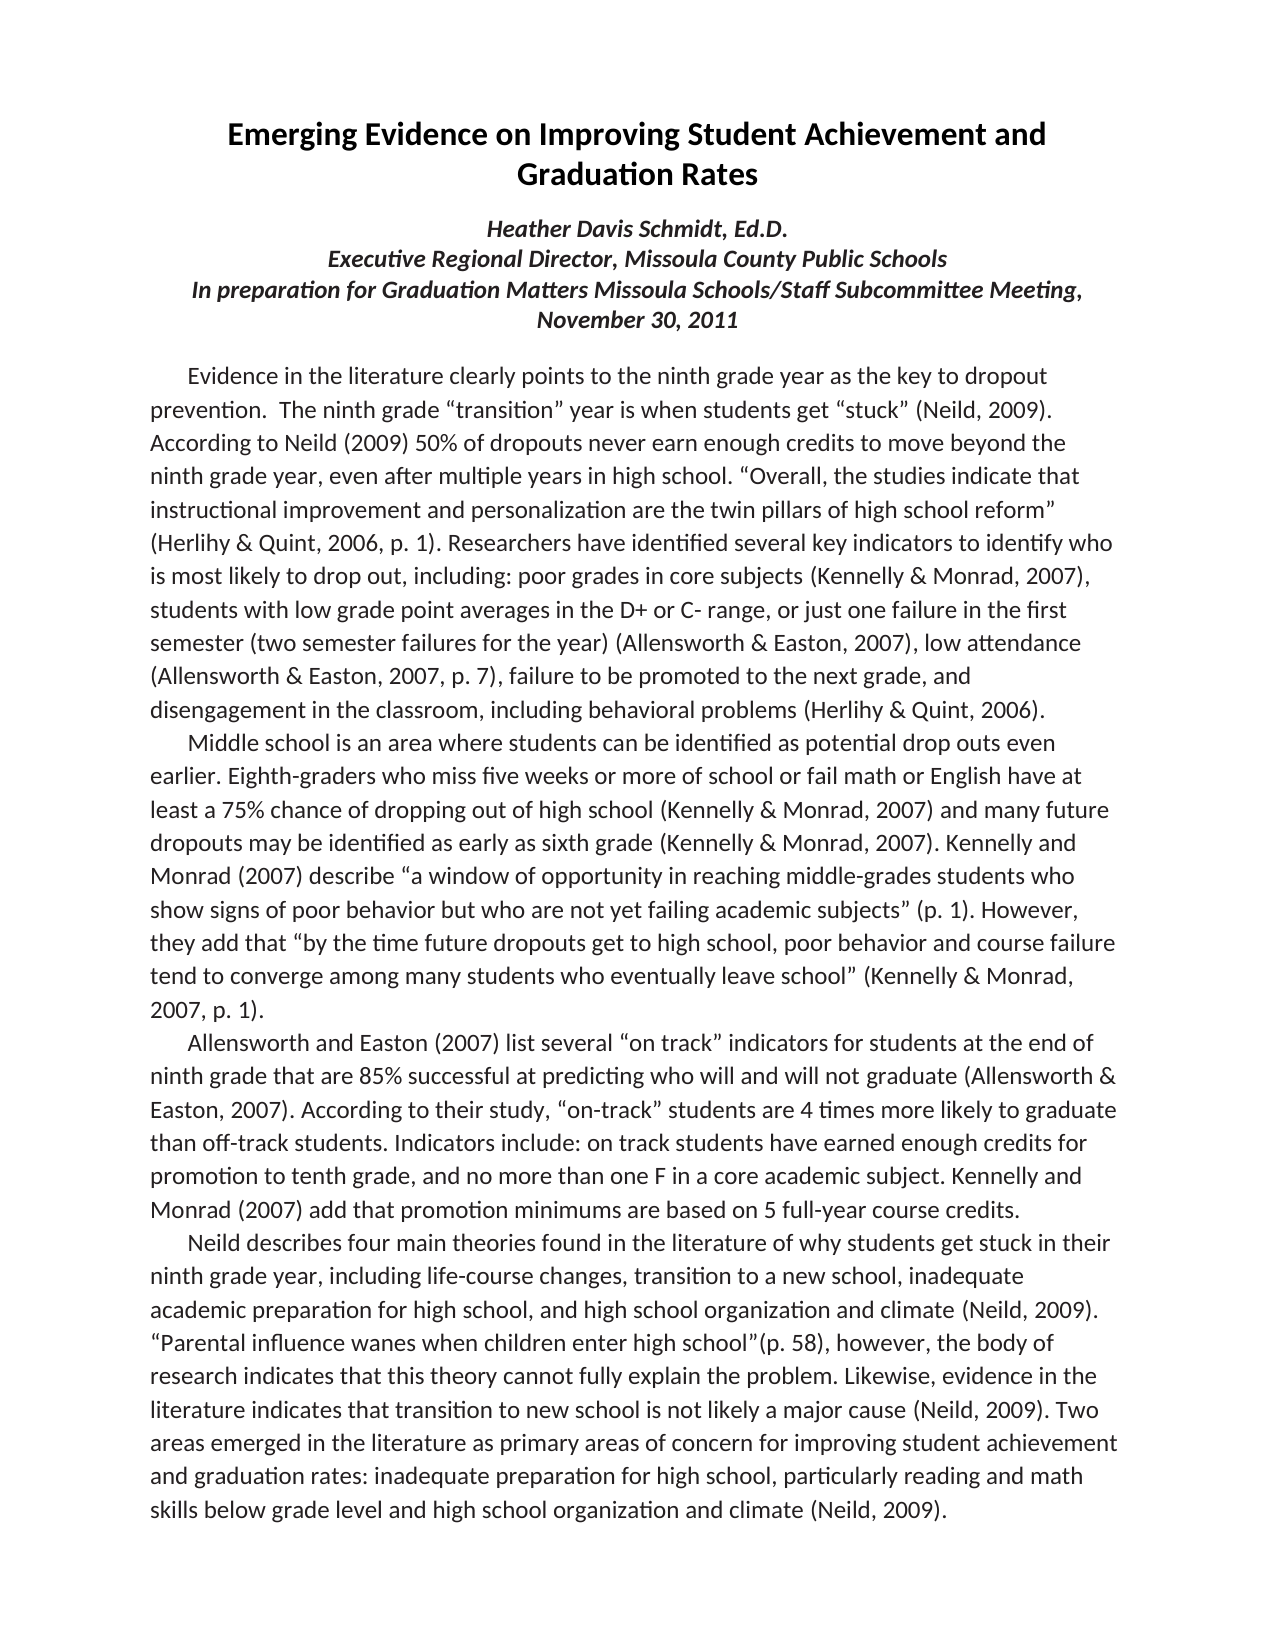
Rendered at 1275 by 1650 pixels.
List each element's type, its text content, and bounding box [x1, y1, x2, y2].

text Executive Regional Director, Missoula County Public Schools [150, 243, 1125, 274]
text Neild describes four main theories found in the literature of why students get stuck in their ninth grade year, including life-course changes, transition to a new school, inadequate academic preparation for high school, and high school organization and climate . “Parental influence wanes when children enter high school”, however, the body of research indicates that this theory cannot fully explain the problem. Likewise, evidence in the literature indicates that transition to new school is not likely a major cause . Two areas emerged in the literature as primary areas of concern for improving student achievement and graduation rates: inadequate preparation for high school, particularly reading and math skills below grade level and high school organization and climate . [150, 1225, 1125, 1525]
text Heather Davis Schmidt, Ed.D. [150, 213, 1125, 243]
subtitle Emerging Evidence on Improving Student Achievement and Graduation Rates [150, 112, 1125, 194]
text In preparation for Graduation Matters Missoula Schools/Staff Subcommittee Meeting, November 30, 2011 [150, 274, 1125, 335]
text Evidence in the literature clearly points to the ninth grade year as the key to dropout prevention. The ninth grade “transition” year is when students get “stuck” . According to Neild 50% of dropouts never earn enough credits to move beyond the ninth grade year, even after multiple years in high school. “Overall, the studies indicate that instructional improvement and personalization are the twin pillars of high school reform” . Researchers have identified several key indicators to identify who is most likely to drop out, including: poor grades in core subjects , students with low grade point averages in the D+ or C- range, or just one failure in the first semester (two semester failures for the year) , low attendance , failure to be promoted to the next grade, and disengagement in the classroom, including behavioral problems . [150, 358, 1125, 725]
text Middle school is an area where students can be identified as potential drop outs even earlier. Eighth-graders who miss five weeks or more of school or fail math or English have at least a 75% chance of dropping out of high school and many future dropouts may be identified as early as sixth grade . Kennelly and Monrad describe “a window of opportunity in reaching middle-grades students who show signs of poor behavior but who are not yet failing academic subjects” (p. 1). However, they add that “by the time future dropouts get to high school, poor behavior and course failure tend to converge among many students who eventually leave school” . [150, 725, 1125, 1025]
list Allensworth and Easton list several “on track” indicators for students at the end of ninth grade that are 85% successful at predicting who will and will not graduate . According to their study, “on-track” students are 4 times more likely to graduate than off-track students. Indicators include: on track students have earned enough credits for promotion to tenth grade, and no more than one F in a core academic subject. Kennelly and Monrad add that promotion minimums are based on 5 full-year course credits. [150, 1025, 1125, 1225]
